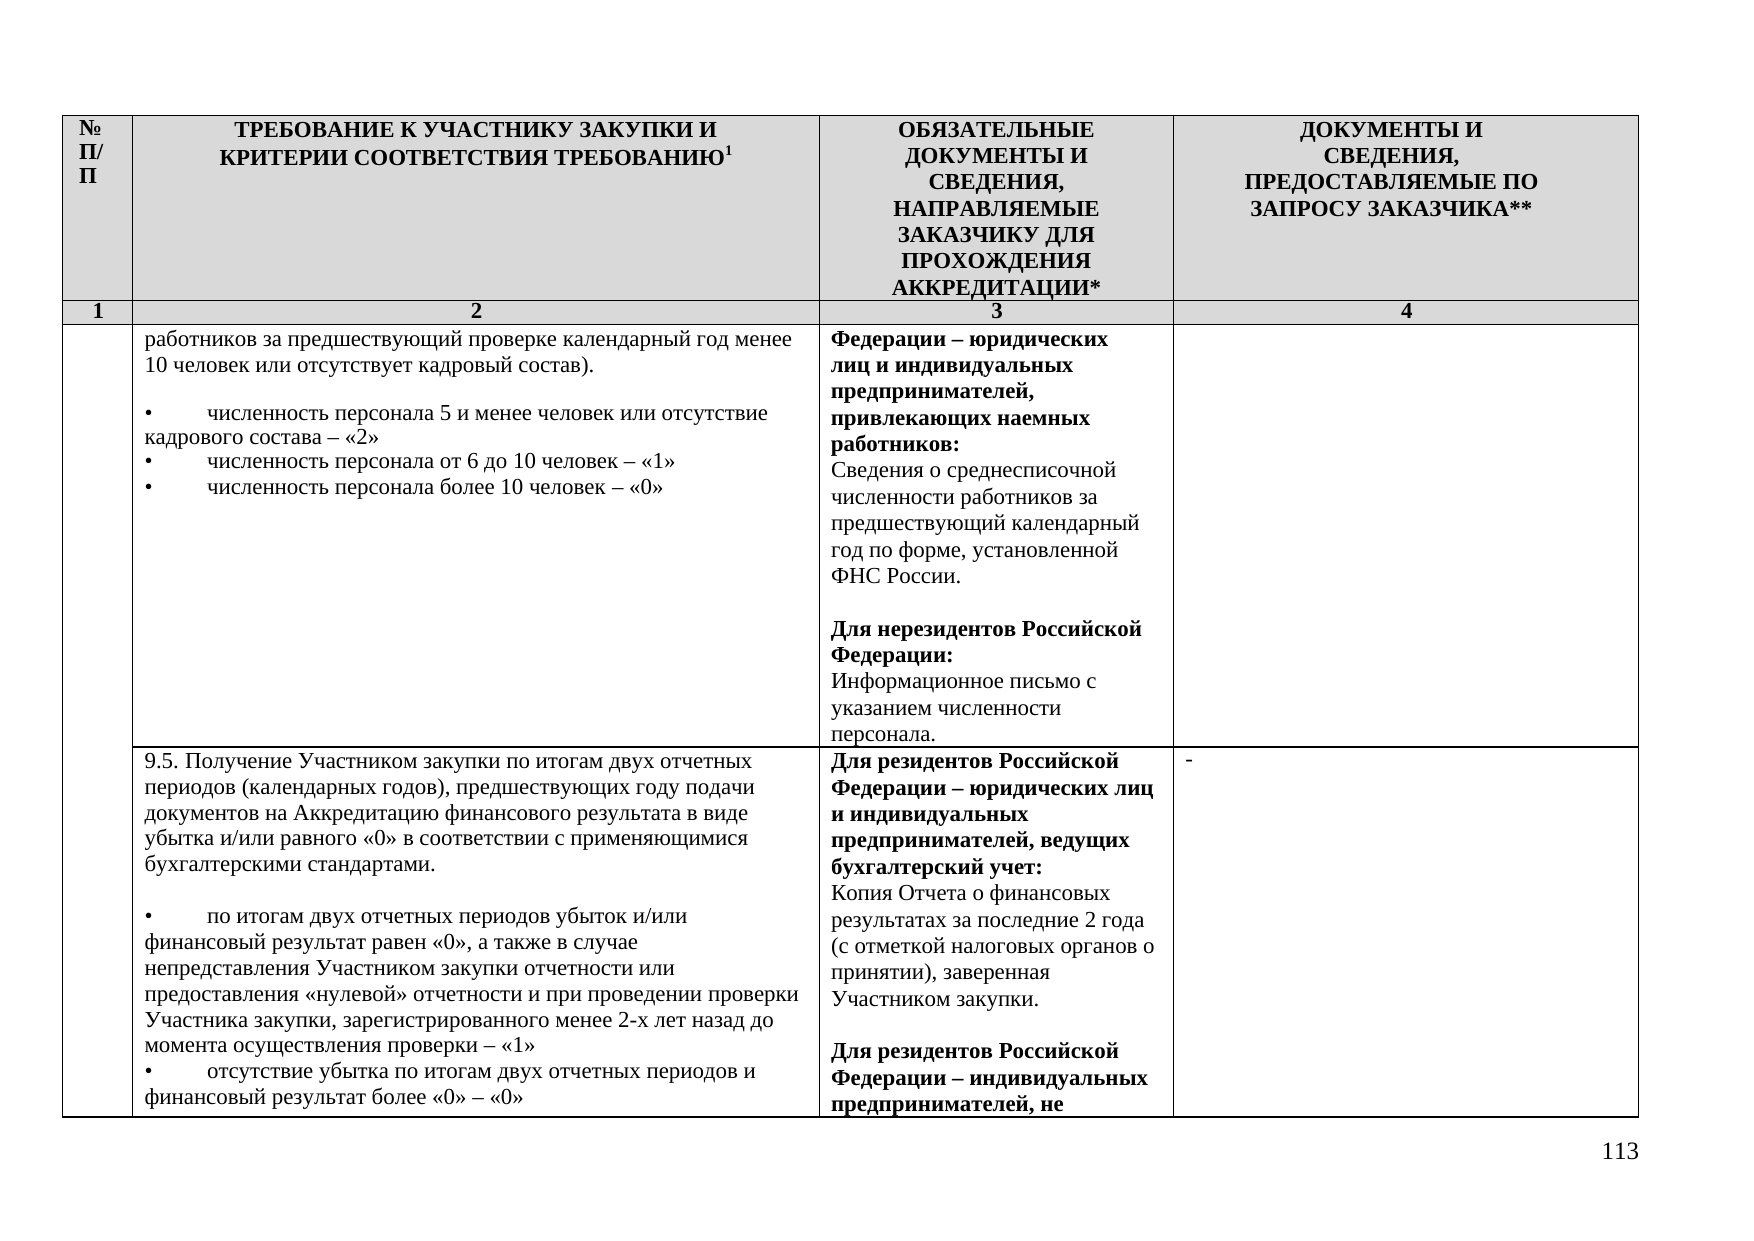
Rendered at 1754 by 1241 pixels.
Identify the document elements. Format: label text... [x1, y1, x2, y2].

table_cell 3 [820, 301, 1173, 324]
table_cell 1 [63, 301, 132, 324]
table_header ОБЯЗАТЕЛЬНЫЕ ДОКУМЕНТЫ И СВЕДЕНИЯ, НАПРАВЛЯЕМЫЕ ЗАКАЗЧИКУ ДЛЯ ПРОХОЖДЕНИЯ АККРЕДИТАЦИИ* [820, 116, 1173, 300]
table_cell - [1174, 325, 1638, 746]
table_header ТРЕБОВАНИЕ К УЧАСТНИКУ ЗАКУПКИ И КРИТЕРИИ СООТВЕТСТВИЯ ТРЕБОВАНИЮ1 [133, 116, 819, 300]
table_header ДОКУМЕНТЫ И СВЕДЕНИЯ, ПРЕДОСТАВЛЯЕМЫЕ ПО ЗАПРОСУ ЗАКАЗЧИКА** [1174, 116, 1638, 300]
table_header № П/П [63, 116, 132, 300]
table_cell - [1174, 748, 1638, 1116]
table_cell 2 [133, 301, 819, 324]
table_cell 4 [1174, 301, 1638, 324]
